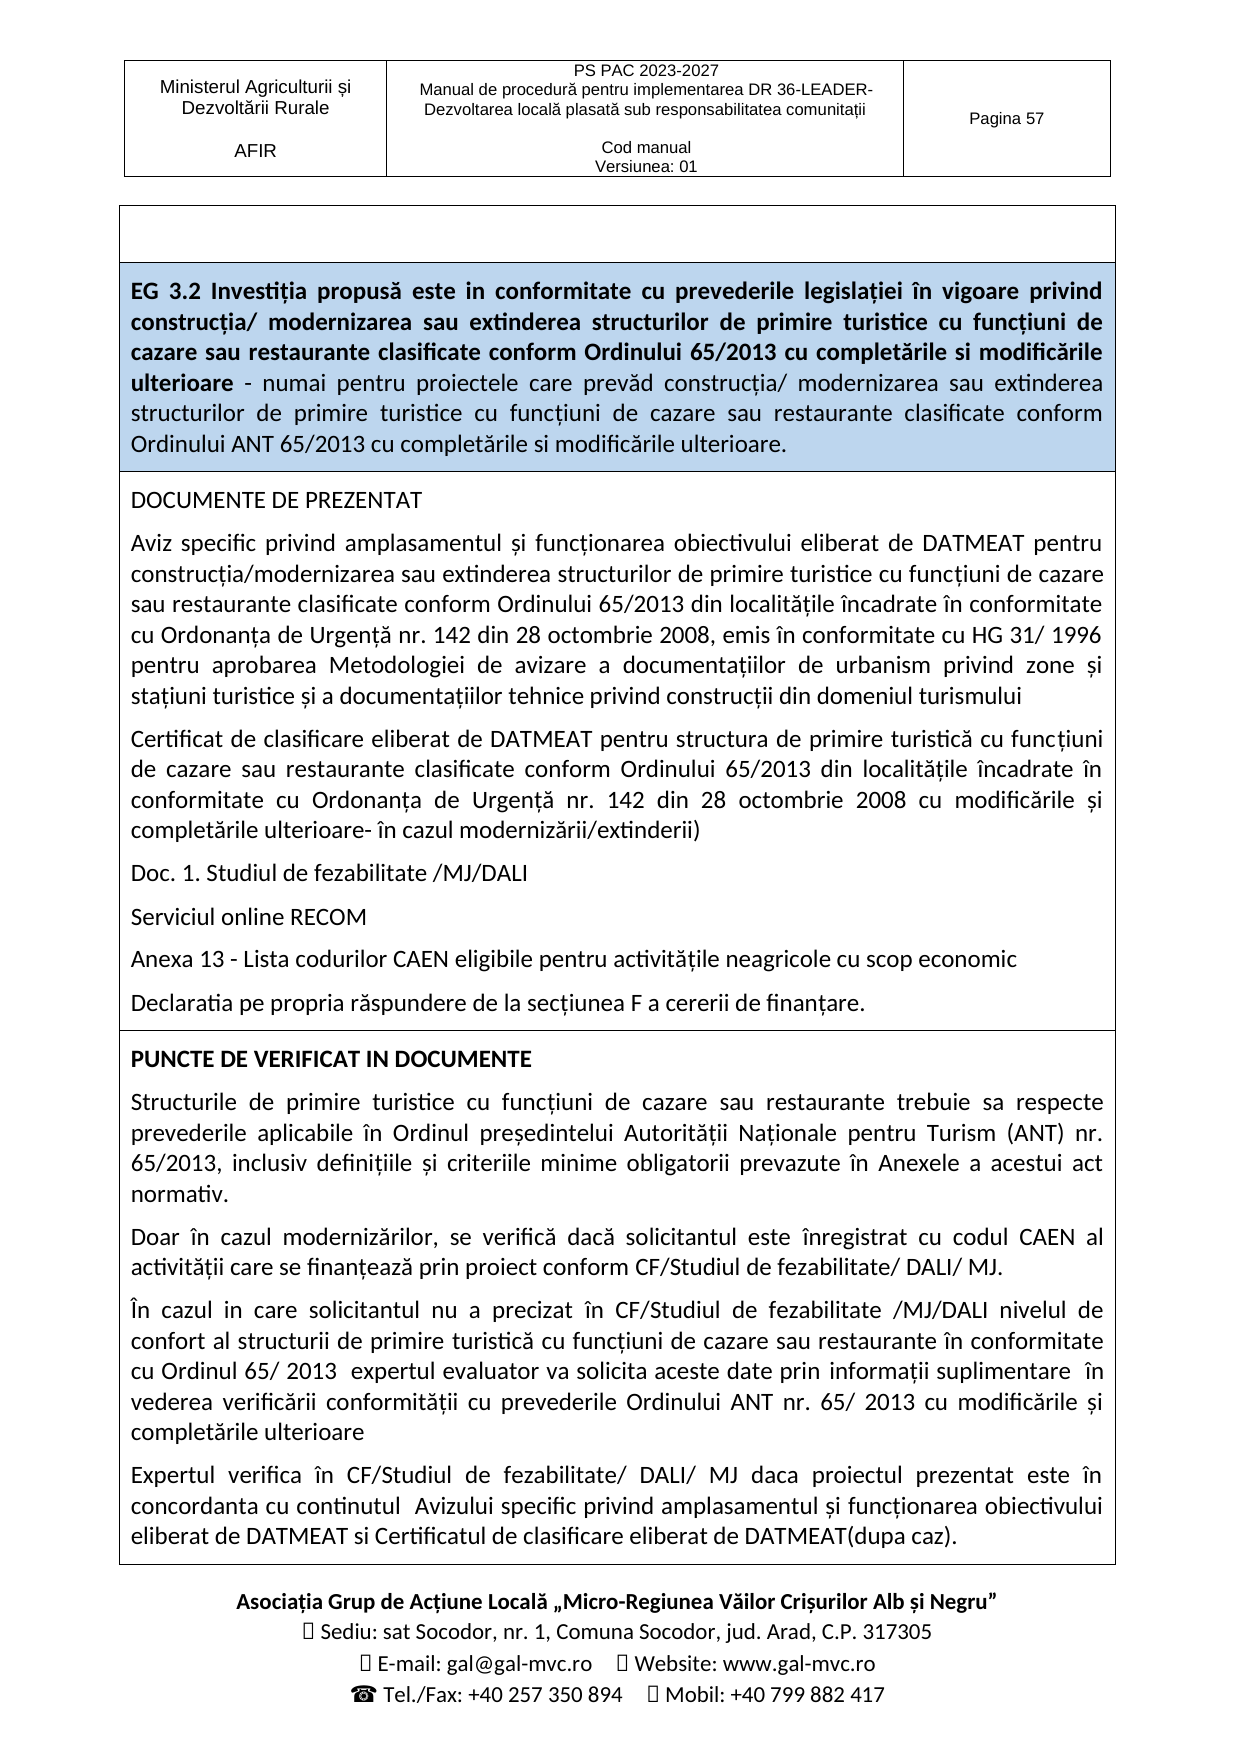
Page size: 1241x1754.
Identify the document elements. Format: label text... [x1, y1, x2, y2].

table_cell EG 3.2 Investiţia propusă este in conformitate cu prevederile legislației în vigoare privind construcţia/ modernizarea sau extinderea structurilor de primire turistice cu funcțiuni de cazare sau restaurante clasificate conform Ordinului 65/2013 cu completările si modificările ulterioare - numai pentru proiectele care prevăd construcţia/ modernizarea sau extinderea structurilor de primire turistice cu funcțiuni de cazare sau restaurante clasificate conform Ordinului ANT 65/2013 cu completările si modificările ulterioare. [120, 263, 1115, 471]
table_cell DOCUMENTE DE PREZENTAT Aviz specific privind amplasamentul şi funcţionarea obiectivului eliberat de DATMEAT pentru construcţia/modernizarea sau extinderea structurilor de primire turistice cu funcțiuni de cazare sau restaurante clasificate conform Ordinului 65/2013 din localităţile încadrate în conformitate cu Ordonanţa de Urgenţă nr. 142 din 28 octombrie 2008, emis în conformitate cu HG 31/ 1996 pentru aprobarea Metodologiei de avizare a documentaţiilor de urbanism privind zone şi staţiuni turistice şi a documentaţiilor tehnice privind construcţii din domeniul turismului Certificat de clasificare eliberat de DATMEAT pentru structura de primire turistică cu funcțiuni de cazare sau restaurante clasificate conform Ordinului 65/2013 din localităţile încadrate în conformitate cu Ordonanţa de Urgenţă nr. 142 din 28 octombrie 2008 cu modificările şi completările ulterioare- în cazul modernizării/extinderii) Doc. 1. Studiul de fezabilitate /MJ/DALI Serviciul online RECOM Anexa 13 - Lista codurilor CAEN eligibile pentru activitățile neagricole cu scop economic Declaratia pe propria răspundere de la secțiunea F a cererii de finanţare. [120, 472, 1115, 1030]
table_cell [120, 206, 1115, 262]
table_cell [120, 1031, 1115, 1563]
